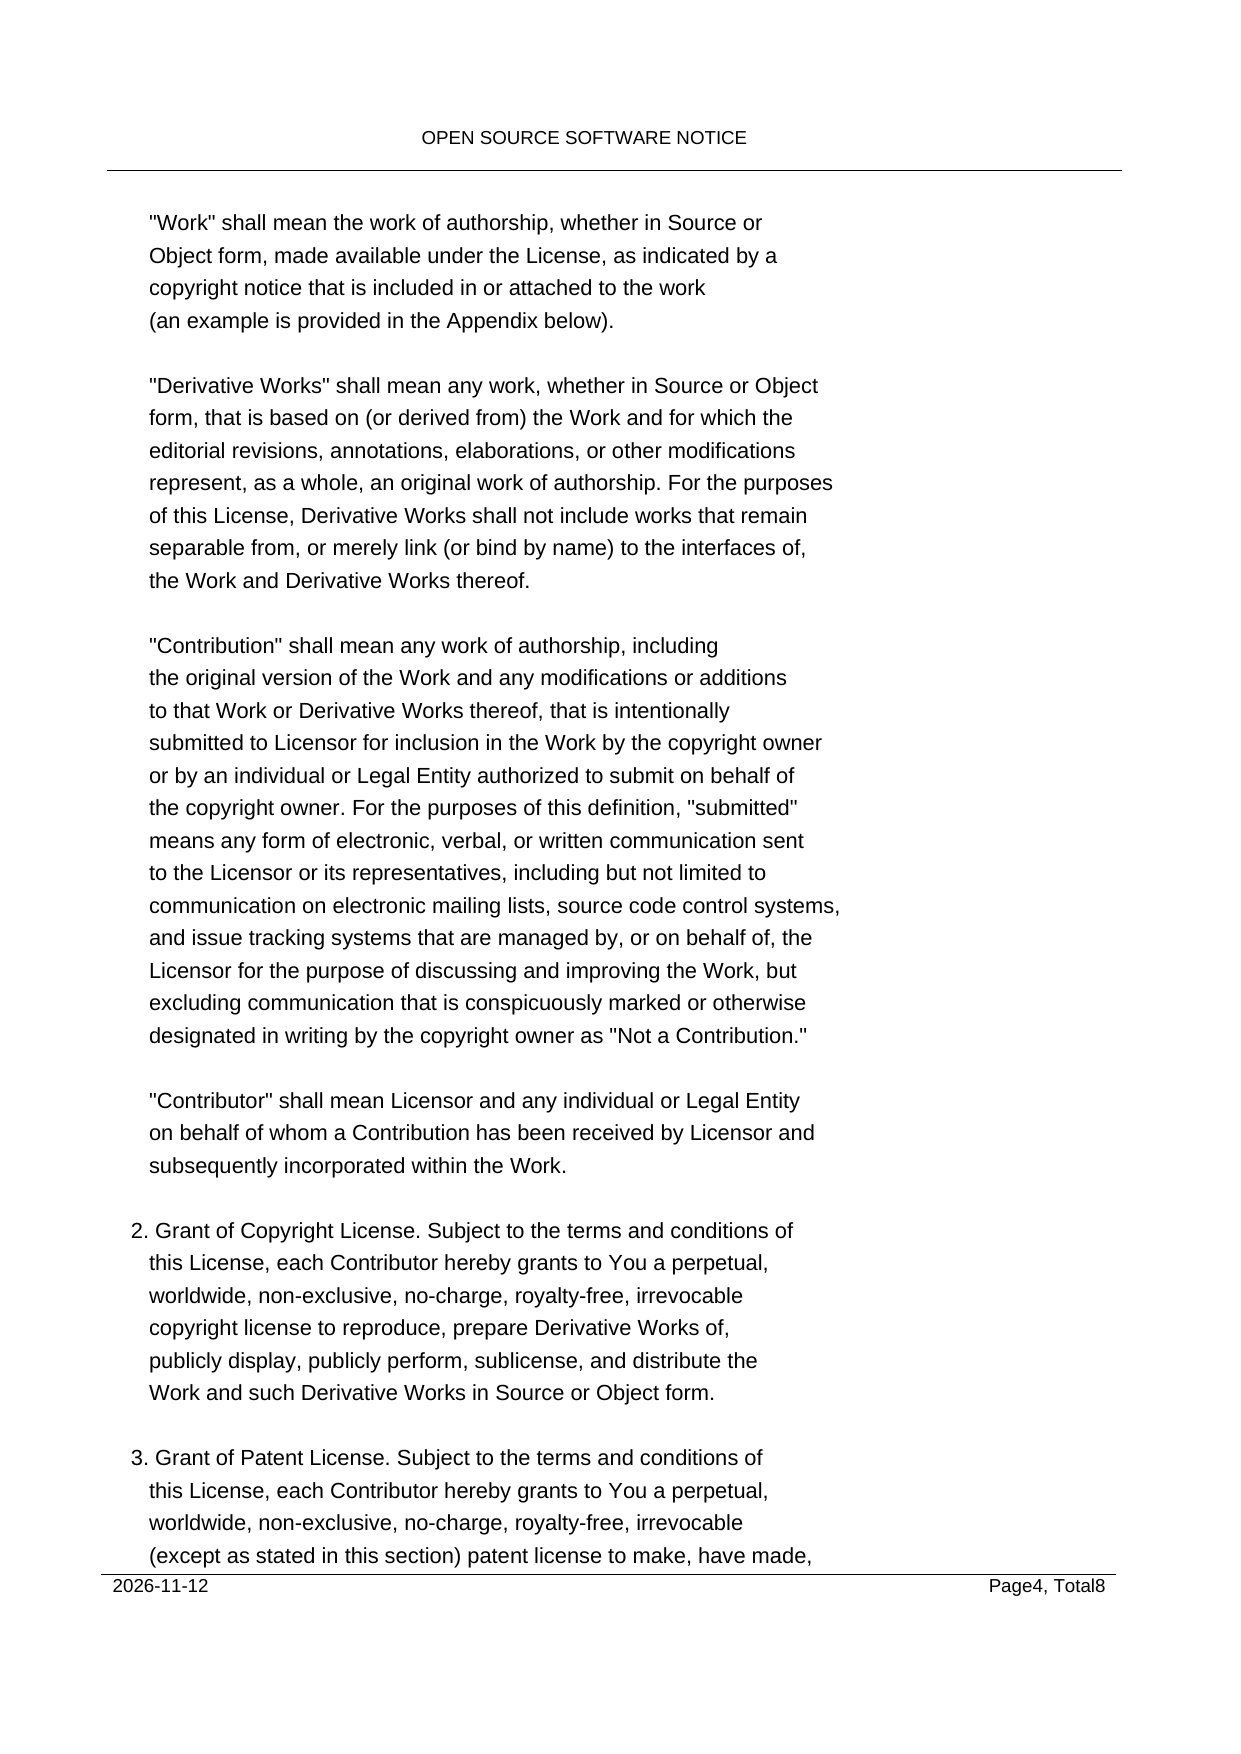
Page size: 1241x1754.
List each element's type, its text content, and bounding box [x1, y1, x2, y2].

text 3. Grant of Patent License. Subject to the terms and conditions of [112, 1441, 1128, 1474]
text copyright license to reproduce, prepare Derivative Works of, [112, 1311, 1128, 1344]
text or by an individual or Legal Entity authorized to submit on behalf of [112, 759, 1128, 791]
text the original version of the Work and any modifications or additions [112, 661, 1128, 694]
text the copyright owner. For the purposes of this definition, "submitted" [112, 791, 1128, 824]
text this License, each Contributor hereby grants to You a perpetual, [112, 1246, 1128, 1279]
text separable from, or merely link (or bind by name) to the interfaces of, [112, 531, 1128, 564]
text Object form, made available under the License, as indicated by a [112, 239, 1128, 271]
text subsequently incorporated within the Work. [112, 1149, 1128, 1181]
text (an example is provided in the Appendix below). [112, 304, 1128, 336]
text to the Licensor or its representatives, including but not limited to [112, 856, 1128, 889]
text this License, each Contributor hereby grants to You a perpetual, [112, 1474, 1128, 1506]
text 2. Grant of Copyright License. Subject to the terms and conditions of [112, 1214, 1128, 1246]
text "Contributor" shall mean Licensor and any individual or Legal Entity [112, 1084, 1128, 1116]
text "Contribution" shall mean any work of authorship, including [112, 629, 1128, 661]
text editorial revisions, annotations, elaborations, or other modifications [112, 434, 1128, 466]
text Licensor for the purpose of discussing and improving the Work, but [112, 954, 1128, 986]
text Work and such Derivative Works in Source or Object form. [112, 1376, 1128, 1409]
text excluding communication that is conspicuously marked or otherwise [112, 986, 1128, 1019]
text designated in writing by the copyright owner as "Not a Contribution." [112, 1019, 1128, 1051]
text on behalf of whom a Contribution has been received by Licensor and [112, 1116, 1128, 1149]
text publicly display, publicly perform, sublicense, and distribute the [112, 1344, 1128, 1376]
text worldwide, non-exclusive, no-charge, royalty-free, irrevocable [112, 1506, 1128, 1539]
text worldwide, non-exclusive, no-charge, royalty-free, irrevocable [112, 1279, 1128, 1311]
text form, that is based on (or derived from) the Work and for which the [112, 401, 1128, 434]
text (except as stated in this section) patent license to make, have made, [112, 1539, 1128, 1571]
text means any form of electronic, verbal, or written communication sent [112, 824, 1128, 856]
text and issue tracking systems that are managed by, or on behalf of, the [112, 921, 1128, 954]
text of this License, Derivative Works shall not include works that remain [112, 499, 1128, 531]
text to that Work or Derivative Works thereof, that is intentionally [112, 694, 1128, 726]
text represent, as a whole, an original work of authorship. For the purposes [112, 466, 1128, 499]
text the Work and Derivative Works thereof. [112, 564, 1128, 596]
text copyright notice that is included in or attached to the work [112, 271, 1128, 304]
text submitted to Licensor for inclusion in the Work by the copyright owner [112, 726, 1128, 759]
text communication on electronic mailing lists, source code control systems, [112, 889, 1128, 921]
text "Work" shall mean the work of authorship, whether in Source or [112, 206, 1128, 239]
text "Derivative Works" shall mean any work, whether in Source or Object [112, 369, 1128, 401]
